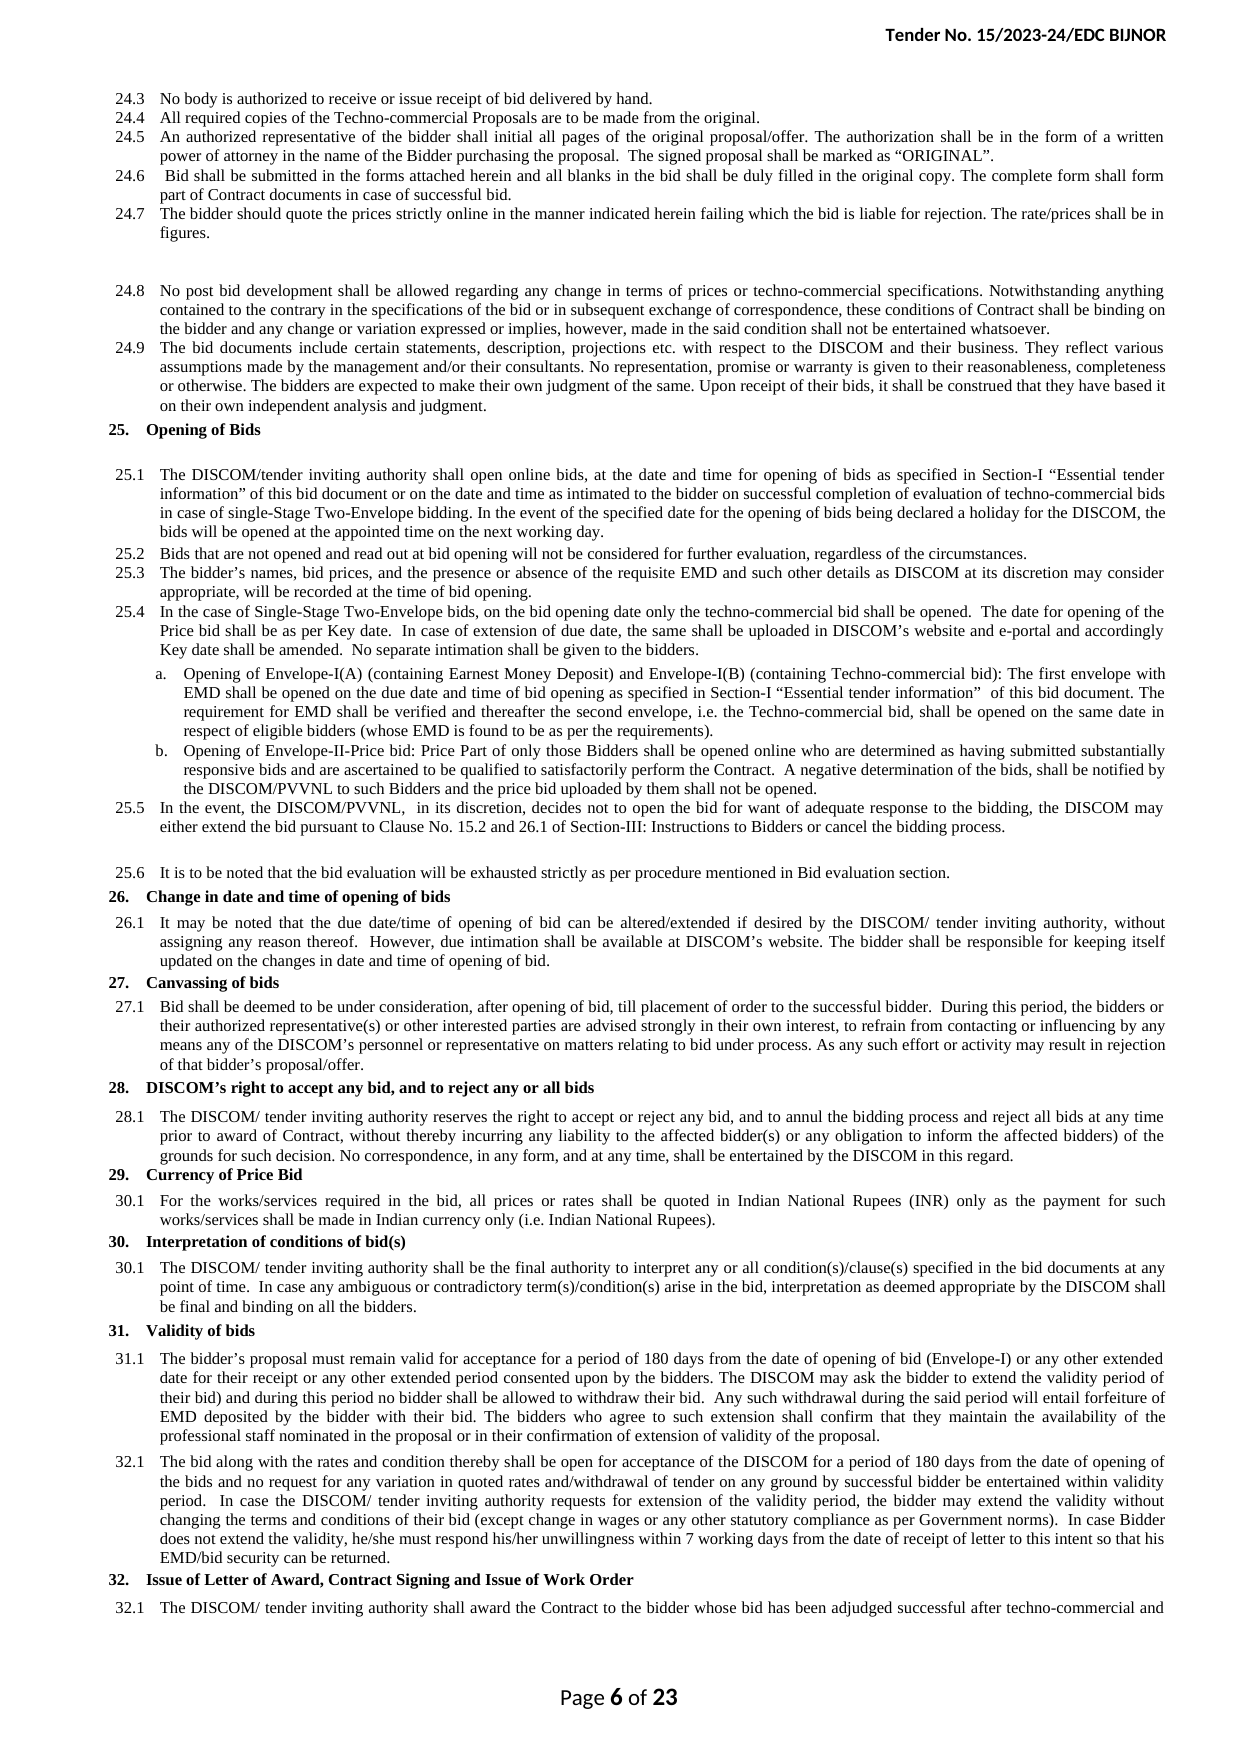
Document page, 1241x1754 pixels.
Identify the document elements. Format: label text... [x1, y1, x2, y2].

text 32.1 The bid along with the rates and condition thereby shall be open for acceptance of the DISCOM for a period of 180 days from the date of opening of the bids and no request for any variation in quoted rates and/withdrawal of tender on any ground by successful bidder be entertained within validity period. In case the DISCOM/ tender inviting authority requests for extension of the validity period, the bidder may extend the validity without changing the terms and conditions of their bid (except change in wages or any other statutory compliance as per Government norms). In case Bidder does not extend the validity, he/she must respond his/her unwillingness within 7 working days from the date of receipt of letter to this intent so that his EMD/bid security can be returned. [115, 1452, 1166, 1567]
list Issue of Letter of Award, Contract Signing and Issue of Work Order [108, 1569, 1166, 1589]
text 25.4 In the case of Single-Stage Two-Envelope bids, on the bid opening date only the techno-commercial bid shall be opened. The date for opening of the Price bid shall be as per Key date. In case of extension of due date, the same shall be uploaded in DISCOM’s website and e-portal and accordingly Key date shall be amended. No separate intimation shall be given to the bidders. [115, 601, 1166, 659]
list 24.7 The bidder should quote the prices strictly online in the manner indicated herein failing which the bid is liable for rejection. The rate/prices shall be in figures. [115, 204, 1166, 242]
list 24.4 All required copies of the Techno-commercial Proposals are to be made from the original. [115, 108, 1166, 127]
text 25.2 Bids that are not opened and read out at bid opening will not be considered for further evaluation, regardless of the circumstances. [115, 544, 1166, 563]
text 25.1 The DISCOM/tender inviting authority shall open online bids, at the date and time for opening of bids as specified in Section-I “Essential tender information” of this bid document or on the date and time as intimated to the bidder on successful completion of evaluation of techno-commercial bids in case of single-Stage Two-Envelope bidding. In the event of the specified date for the opening of bids being declared a holiday for the DISCOM, the bids will be opened at the appointed time on the next working day. [115, 465, 1166, 541]
text 25.6 It is to be noted that the bid evaluation will be exhausted strictly as per procedure mentioned in Bid evaluation section. [115, 862, 1166, 882]
list Canvassing of bids [108, 973, 1166, 992]
text 30.1 The DISCOM/ tender inviting authority shall be the final authority to interpret any or all condition(s)/clause(s) specified in the bid documents at any point of time. In case any ambiguous or contradictory term(s)/condition(s) arise in the bid, interpretation as deemed appropriate by the DISCOM shall be final and binding on all the bidders. [115, 1258, 1166, 1316]
list Interpretation of conditions of bid(s) [108, 1232, 1166, 1251]
list 24.3 No body is authorized to receive or issue receipt of bid delivered by hand. [115, 89, 1166, 108]
text 27.1 Bid shall be deemed to be under consideration, after opening of bid, till placement of order to the successful bidder. During this period, the bidders or their authorized representative(s) or other interested parties are advised strongly in their own interest, to refrain from contacting or influencing by any means any of the DISCOM’s personnel or representative on matters relating to bid under process. As any such effort or activity may result in rejection of that bidder’s proposal/offer. [115, 997, 1166, 1073]
list Opening of Bids [108, 419, 1166, 438]
list Opening of Envelope-I(A) (containing Earnest Money Deposit) and Envelope-I(B) (containing Techno-commercial bid): The first envelope with EMD shall be opened on the due date and time of bid opening as specified in Section-I “Essential tender information” of this bid document. The requirement for EMD shall be verified and thereafter the second envelope, i.e. the Techno-commercial bid, shall be opened on the same date in respect of eligible bidders (whose EMD is found to be as per the requirements). [155, 664, 1166, 740]
text 25.3 The bidder’s names, bid prices, and the presence or absence of the requisite EMD and such other details as DISCOM at its discretion may consider appropriate, will be recorded at the time of bid opening. [115, 563, 1166, 601]
list Validity of bids [108, 1320, 1166, 1339]
text 28.1 The DISCOM/ tender inviting authority reserves the right to accept or reject any bid, and to annul the bidding process and reject all bids at any time prior to award of Contract, without thereby incurring any liability to the affected bidder(s) or any obligation to inform the affected bidders) of the grounds for such decision. No correspondence, in any form, and at any time, shall be entertained by the DISCOM in this regard. [115, 1107, 1166, 1164]
list 24.8 No post bid development shall be allowed regarding any change in terms of prices or techno-commercial specifications. Notwithstanding anything contained to the contrary in the specifications of the bid or in subsequent exchange of correspondence, these conditions of Contract shall be binding on the bidder and any change or variation expressed or implies, however, made in the said condition shall not be entertained whatsoever. [115, 280, 1166, 338]
text 25.5 In the event, the DISCOM/PVVNL, in its discretion, decides not to open the bid for want of adequate response to the bidding, the DISCOM may either extend the bid pursuant to Clause No. 15.2 and 26.1 of Section-III: Instructions to Bidders or cancel the bidding process. [115, 798, 1166, 836]
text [115, 1598, 1166, 1617]
list Opening of Envelope-II-Price bid: Price Part of only those Bidders shall be opened online who are determined as having submitted substantially responsive bids and are ascertained to be qualified to satisfactorily perform the Contract. A negative determination of the bids, shall be notified by the DISCOM/PVVNL to such Bidders and the price bid uploaded by them shall not be opened. [155, 740, 1166, 798]
text 30.1 For the works/services required in the bid, all prices or rates shall be quoted in Indian National Rupees (INR) only as the payment for such works/services shall be made in Indian currency only (i.e. Indian National Rupees). [115, 1191, 1166, 1229]
list 24.6 Bid shall be submitted in the forms attached herein and all blanks in the bid shall be duly filled in the original copy. The complete form shall form part of Contract documents in case of successful bid. [115, 165, 1166, 204]
list Currency of Price Bid [108, 1164, 1166, 1184]
list 24.5 An authorized representative of the bidder shall initial all pages of the original proposal/offer. The authorization shall be in the form of a written power of attorney in the name of the Bidder purchasing the proposal. The signed proposal shall be marked as “ORIGINAL”. [115, 127, 1166, 165]
list DISCOM’s right to accept any bid, and to reject any or all bids [108, 1078, 1166, 1097]
text 31.1 The bidder’s proposal must remain valid for acceptance for a period of 180 days from the date of opening of bid (Envelope-I) or any other extended date for their receipt or any other extended period consented upon by the bidders. The DISCOM may ask the bidder to extend the validity period of their bid) and during this period no bidder shall be allowed to withdraw their bid. Any such withdrawal during the said period will entail forfeiture of EMD deposited by the bidder with their bid. The bidders who agree to such extension shall confirm that they maintain the availability of the professional staff nominated in the proposal or in their confirmation of extension of validity of the proposal. [115, 1349, 1166, 1445]
list 24.9 The bid documents include certain statements, description, projections etc. with respect to the DISCOM and their business. They reflect various assumptions made by the management and/or their consultants. No representation, promise or warranty is given to their reasonableness, completeness or otherwise. The bidders are expected to make their own judgment of the same. Upon receipt of their bids, it shall be construed that they have based it on their own independent analysis and judgment. [115, 338, 1166, 414]
list Change in date and time of opening of bids [108, 886, 1166, 906]
text 26.1 It may be noted that the due date/time of opening of bid can be altered/extended if desired by the DISCOM/ tender inviting authority, without assigning any reason thereof. However, due intimation shall be available at DISCOM’s website. The bidder shall be responsible for keeping itself updated on the changes in date and time of opening of bid. [115, 913, 1166, 970]
